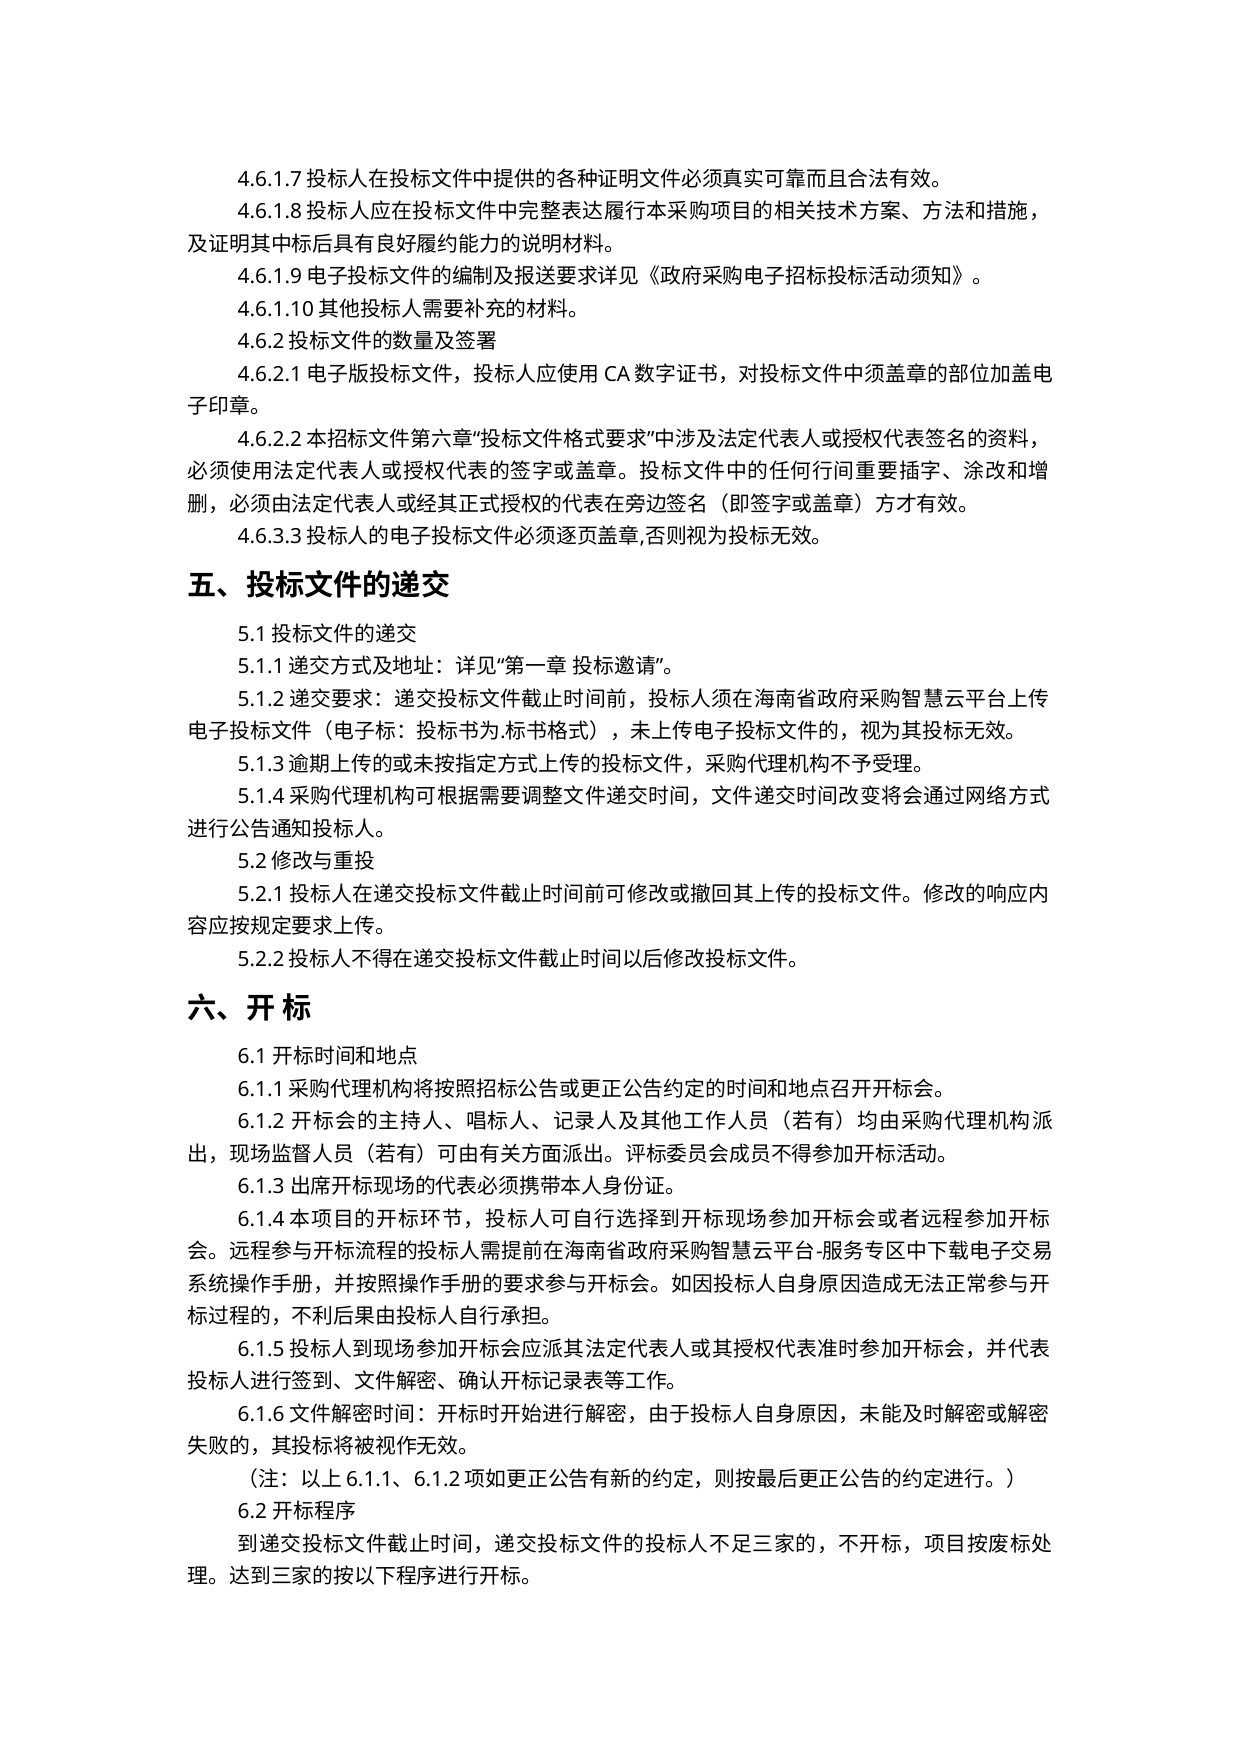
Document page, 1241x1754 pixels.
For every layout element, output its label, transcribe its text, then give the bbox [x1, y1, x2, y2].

text 6.1.6文件解密时间：开标时开始进行解密，由于投标人自身原因，未能及时解密或解密失败的，其投标将被视作无效。 [187, 1397, 1053, 1462]
text 6.1.3 出席开标现场的代表必须携带本人身份证。 [187, 1169, 1053, 1202]
text 5.1.1递交方式及地址：详见“第一章 投标邀请”。 [187, 649, 1053, 682]
text 4.6.1.10其他投标人需要补充的材料。 [187, 292, 1053, 324]
text 5.1.2递交要求：递交投标文件截止时间前，投标人须在海南省政府采购智慧云平台上传电子投标文件（电子标：投标书为.标书格式），未上传电子投标文件的，视为其投标无效。 [187, 682, 1053, 747]
text 6.1.5投标人到现场参加开标会应派其法定代表人或其授权代表准时参加开标会，并代表投标人进行签到、文件解密、确认开标记录表等工作。 [187, 1332, 1053, 1397]
text 4.6.1.7投标人在投标文件中提供的各种证明文件必须真实可靠而且合法有效。 [187, 162, 1053, 194]
text 4.6.2.2本招标文件第六章“投标文件格式要求”中涉及法定代表人或授权代表签名的资料，必须使用法定代表人或授权代表的签字或盖章。投标文件中的任何行间重要插字、涂改和增删，必须由法定代表人或经其正式授权的代表在旁边签名（即签字或盖章）方才有效。 [187, 422, 1053, 519]
text 五、投标文件的递交 [187, 552, 1053, 617]
text 4.6.1.8投标人应在投标文件中完整表达履行本采购项目的相关技术方案、方法和措施，及证明其中标后具有良好履约能力的说明材料。 [187, 194, 1053, 259]
text 到递交投标文件截止时间，递交投标文件的投标人不足三家的，不开标，项目按废标处理。达到三家的按以下程序进行开标。 [187, 1527, 1053, 1592]
text 4.6.1.9电子投标文件的编制及报送要求详见《政府采购电子招标投标活动须知》。 [187, 259, 1053, 292]
text 6.1.4本项目的开标环节，投标人可自行选择到开标现场参加开标会或者远程参加开标会。远程参与开标流程的投标人需提前在海南省政府采购智慧云平台-服务专区中下载电子交易系统操作手册，并按照操作手册的要求参与开标会。如因投标人自身原因造成无法正常参与开标过程的，不利后果由投标人自行承担。 [187, 1202, 1053, 1332]
text （注：以上6.1.1、6.1.2项如更正公告有新的约定，则按最后更正公告的约定进行。） [187, 1462, 1053, 1494]
text 5.2.1投标人在递交投标文件截止时间前可修改或撤回其上传的投标文件。修改的响应内容应按规定要求上传。 [187, 877, 1053, 942]
text 4.6.2投标文件的数量及签署 [187, 324, 1053, 357]
text 5.1投标文件的递交 [187, 617, 1053, 649]
text 5.2.2投标人不得在递交投标文件截止时间以后修改投标文件。 [187, 942, 1053, 974]
text 5.1.4采购代理机构可根据需要调整文件递交时间，文件递交时间改变将会通过网络方式进行公告通知投标人。 [187, 779, 1053, 844]
text 6.1.1采购代理机构将按照招标公告或更正公告约定的时间和地点召开开标会。 [187, 1072, 1053, 1104]
text 5.2修改与重投 [187, 844, 1053, 877]
text 6.1.2 开标会的主持人、唱标人、记录人及其他工作人员（若有）均由采购代理机构派出，现场监督人员（若有）可由有关方面派出。评标委员会成员不得参加开标活动。 [187, 1104, 1053, 1169]
text 5.1.3逾期上传的或未按指定方式上传的投标文件，采购代理机构不予受理。 [187, 747, 1053, 779]
text 4.6.2.1电子版投标文件，投标人应使用CA数字证书，对投标文件中须盖章的部位加盖电子印章。 [187, 357, 1053, 422]
text 六、开 标 [187, 974, 1053, 1039]
text 4.6.3.3投标人的电子投标文件必须逐页盖章,否则视为投标无效。 [187, 519, 1053, 552]
text 6.2 开标程序 [187, 1494, 1053, 1527]
text 6.1 开标时间和地点 [187, 1039, 1053, 1072]
